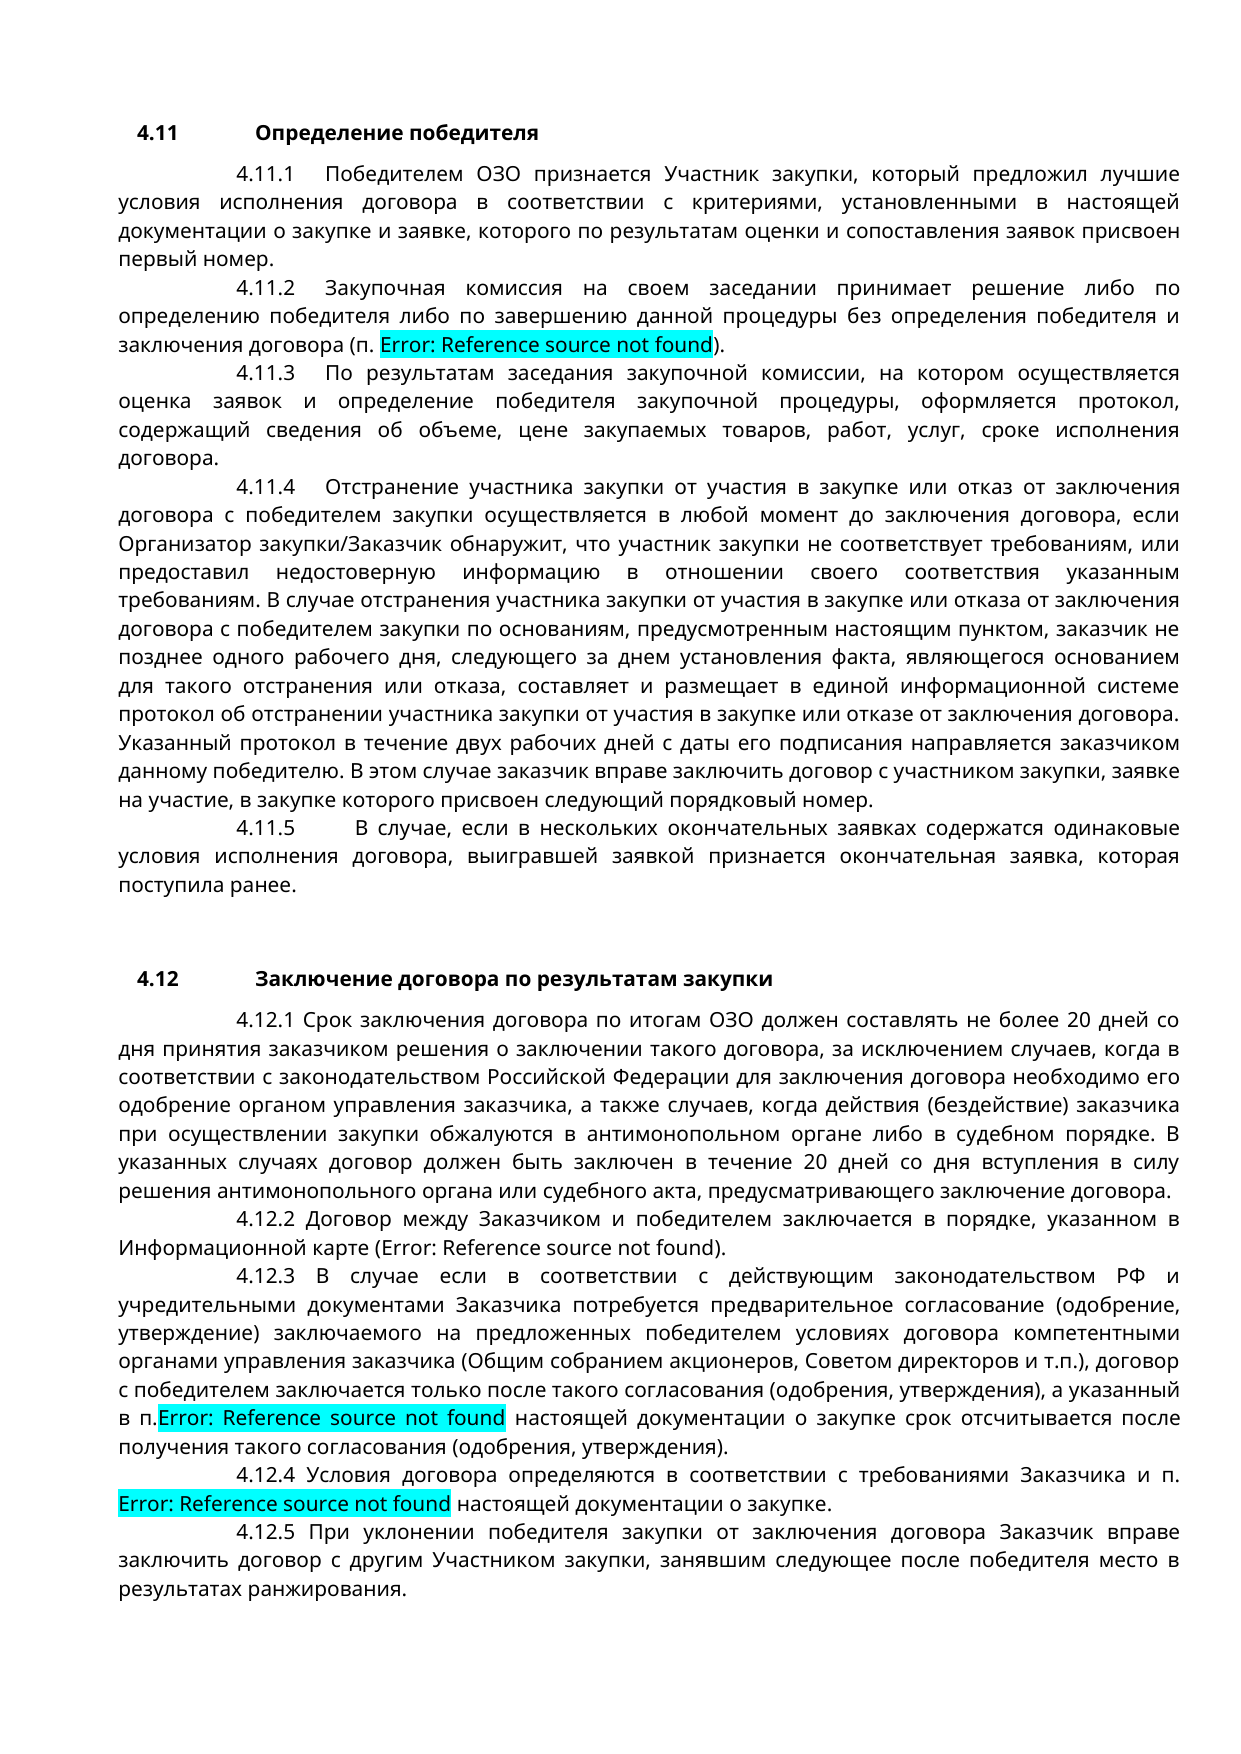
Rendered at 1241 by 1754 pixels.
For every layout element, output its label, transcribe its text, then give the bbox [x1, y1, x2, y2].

subtitle Определение победителя [137, 118, 1181, 147]
list 4.12.1 Срок заключения договора по итогам ОЗО должен составлять не более 20 дней со дня принятия заказчиком решения о заключении такого договора, за исключением случаев, когда в соответствии с законодательством Российской Федерации для заключения договора необходимо его одобрение органом управления заказчика, а также случаев, когда действия (бездействие) заказчика при осуществлении закупки обжалуются в антимонопольном органе либо в судебном порядке. В указанных случаях договор должен быть заключен в течение 20 дней со дня вступления в силу решения антимонопольного органа или судебного акта, предусматривающего заключение договора. [118, 1005, 1181, 1204]
subtitle Заключение договора по результатам закупки [137, 964, 1181, 993]
text В случае, если в нескольких окончательных заявках содержатся одинаковые условия исполнения договора, выигравшей заявкой признается окончательная заявка, которая поступила ранее. [118, 813, 1181, 898]
text По результатам заседания закупочной комиссии, на котором осуществляется оценка заявок и определение победителя закупочной процедуры, оформляется протокол, содержащий сведения об объеме, цене закупаемых товаров, работ, услуг, сроке исполнения договора. [118, 358, 1181, 472]
text Победителем ОЗО признается Участник закупки, который предложил лучшие условия исполнения договора в соответствии с критериями, установленными в настоящей документации о закупке и заявке, которого по результатам оценки и сопоставления заявок присвоен первый номер. [118, 159, 1181, 273]
text Отстранение участника закупки от участия в закупке или отказ от заключения договора с победителем закупки осуществляется в любой момент до заключения договора, если Организатор закупки/Заказчик обнаружит, что участник закупки не соответствует требованиям, или предоставил недостоверную информацию в отношении своего соответствия указанным требованиям. В случае отстранения участника закупки от участия в закупке или отказа от заключения договора с победителем закупки по основаниям, предусмотренным настоящим пунктом, заказчик не позднее одного рабочего дня, следующего за днем установления факта, являющегося основанием для такого отстранения или отказа, составляет и размещает в единой информационной системе протокол об отстранении участника закупки от участия в закупке или отказе от заключения договора. Указанный протокол в течение двух рабочих дней с даты его подписания направляется заказчиком данному победителю. В этом случае заказчик вправе заключить договор с участником закупки, заявке на участие, в закупке которого присвоен следующий порядковый номер. [118, 472, 1181, 813]
list 4.12.5 При уклонении победителя закупки от заключения договора Заказчик вправе заключить договор с другим Участником закупки, занявшим следующее после победителя место в результатах ранжирования. [118, 1517, 1181, 1602]
